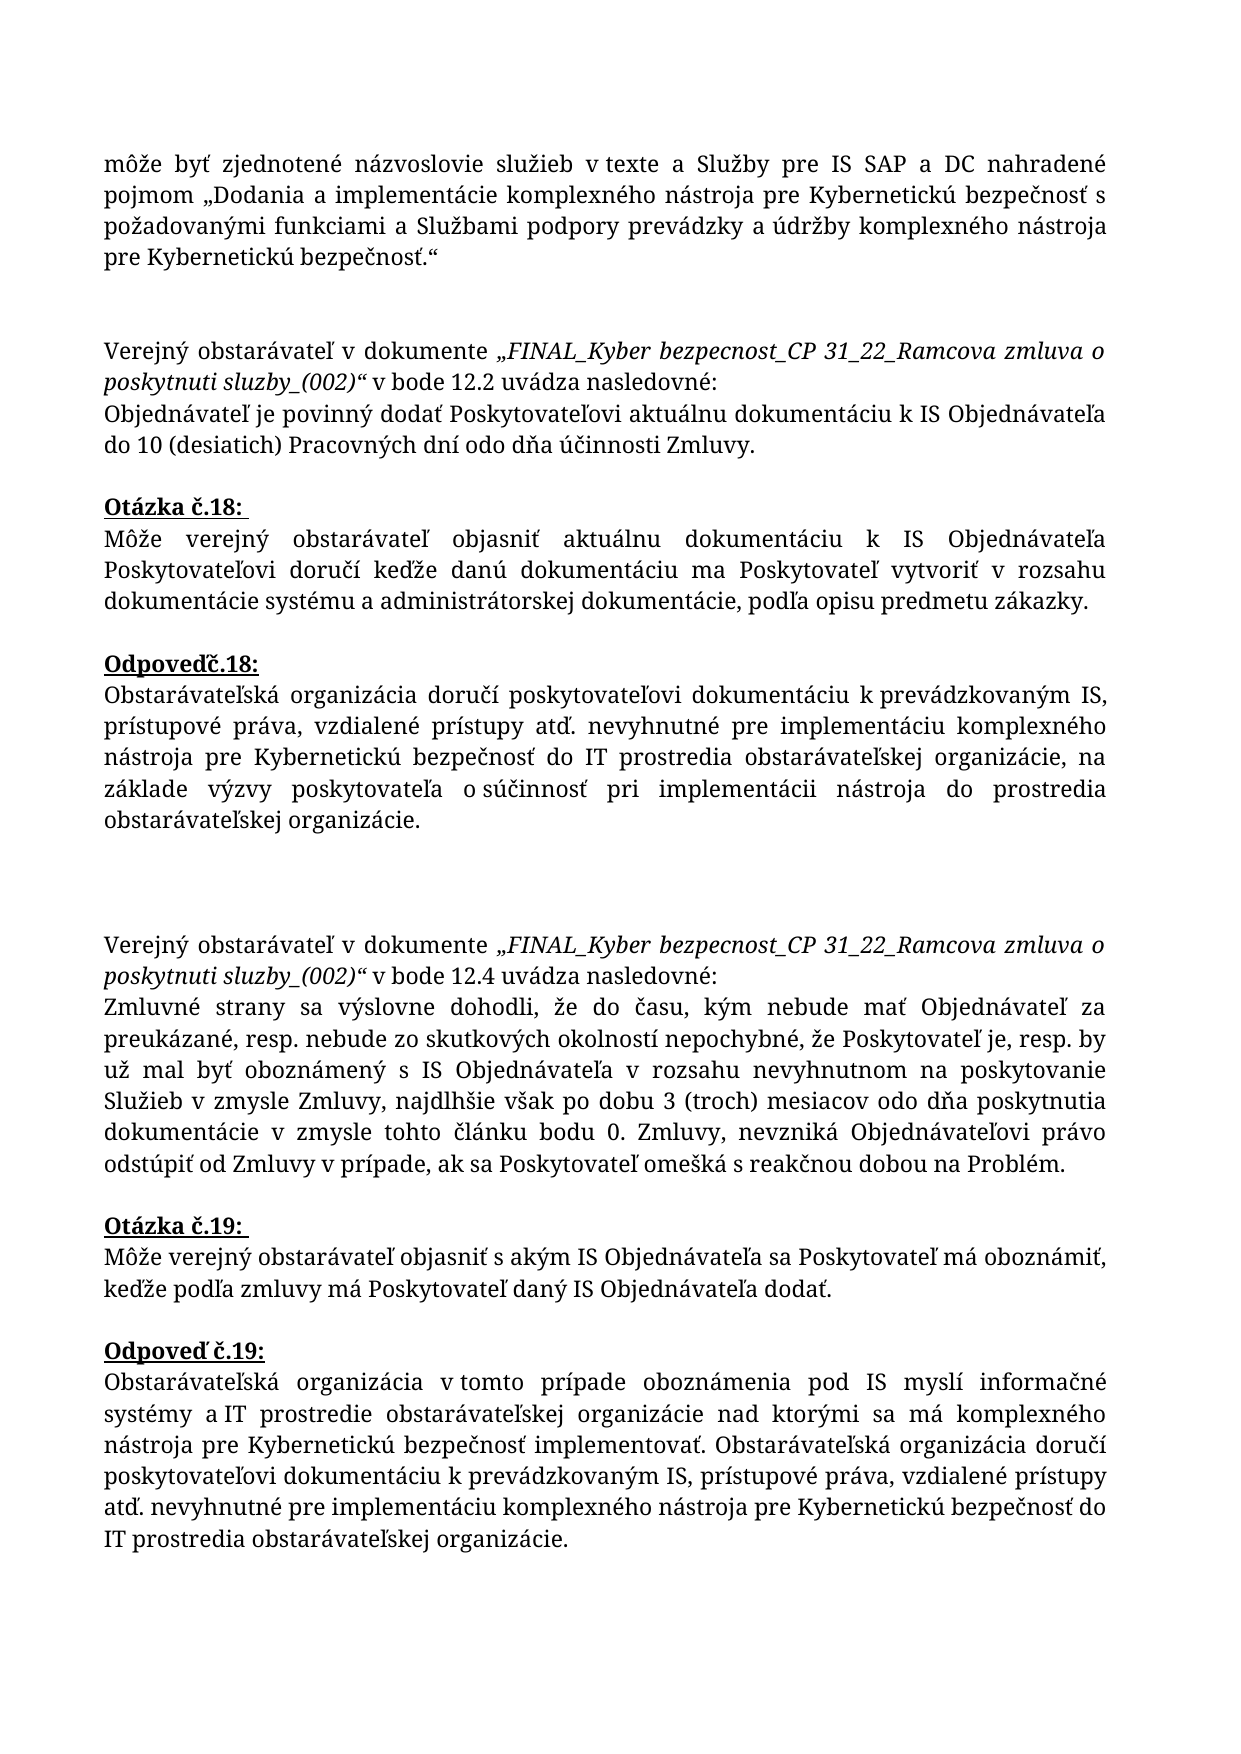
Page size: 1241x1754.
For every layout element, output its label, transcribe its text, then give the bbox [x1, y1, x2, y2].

text Objednávateľ je povinný dodať Poskytovateľovi aktuálnu dokumentáciu k IS Objednávateľa do 10 (desiatich) Pracovných dní odo dňa účinnosti Zmluvy. [103, 398, 1107, 460]
text Otázka č.18: [103, 491, 1107, 523]
text Verejný obstarávateľ v dokumente „FINAL_Kyber bezpecnost_CP 31_22_Ramcova zmluva o poskytnuti sluzby_(002)“ v bode 12.4 uvádza nasledovné: [103, 929, 1107, 991]
text Verejný obstarávateľ v dokumente „FINAL_Kyber bezpecnost_CP 31_22_Ramcova zmluva o poskytnuti sluzby_(002)“ v bode 12.2 uvádza nasledovné: [103, 335, 1107, 398]
text Obstarávateľská organizácia doručí poskytovateľovi dokumentáciu k prevádzkovaným IS, prístupové práva, vzdialené prístupy atď. nevyhnutné pre implementáciu komplexného nástroja pre Kybernetickú bezpečnosť do IT prostredia obstarávateľskej organizácie, na základe výzvy poskytovateľa o súčinnosť pri implementácii nástroja do prostredia obstarávateľskej organizácie. [103, 679, 1107, 835]
text Môže verejný obstarávateľ objasniť s akým IS Objednávateľa sa Poskytovateľ má oboznámiť, keďže podľa zmluvy má Poskytovateľ daný IS Objednávateľa dodať. [103, 1241, 1107, 1304]
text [103, 148, 1107, 273]
text Môže verejný obstarávateľ objasniť aktuálnu dokumentáciu k IS Objednávateľa Poskytovateľovi doručí keďže danú dokumentáciu ma Poskytovateľ vytvoriť v rozsahu dokumentácie systému a administrátorskej dokumentácie, podľa opisu predmetu zákazky. [103, 523, 1107, 616]
text Odpoveď č.19: [103, 1335, 1107, 1366]
text Zmluvné strany sa výslovne dohodli, že do času, kým nebude mať Objednávateľ za preukázané, resp. nebude zo skutkových okolností nepochybné, že Poskytovateľ je, resp. by už mal byť oboznámený s IS Objednávateľa v rozsahu nevyhnutnom na poskytovanie Služieb v zmysle Zmluvy, najdlhšie však po dobu 3 (troch) mesiacov odo dňa poskytnutia dokumentácie v zmysle tohto článku bodu 0. Zmluvy, nevzniká Objednávateľovi právo odstúpiť od Zmluvy v prípade, ak sa Poskytovateľ omešká s reakčnou dobou na Problém. [103, 991, 1107, 1179]
text Otázka č.19: [103, 1210, 1107, 1241]
text Obstarávateľská organizácia v tomto prípade oboznámenia pod IS myslí informačné systémy a IT prostredie obstarávateľskej organizácie nad ktorými sa má komplexného nástroja pre Kybernetickú bezpečnosť implementovať. Obstarávateľská organizácia doručí poskytovateľovi dokumentáciu k prevádzkovaným IS, prístupové práva, vzdialené prístupy atď. nevyhnutné pre implementáciu komplexného nástroja pre Kybernetickú bezpečnosť do IT prostredia obstarávateľskej organizácie. [103, 1366, 1107, 1554]
text Odpoveďč.18: [103, 648, 1107, 679]
